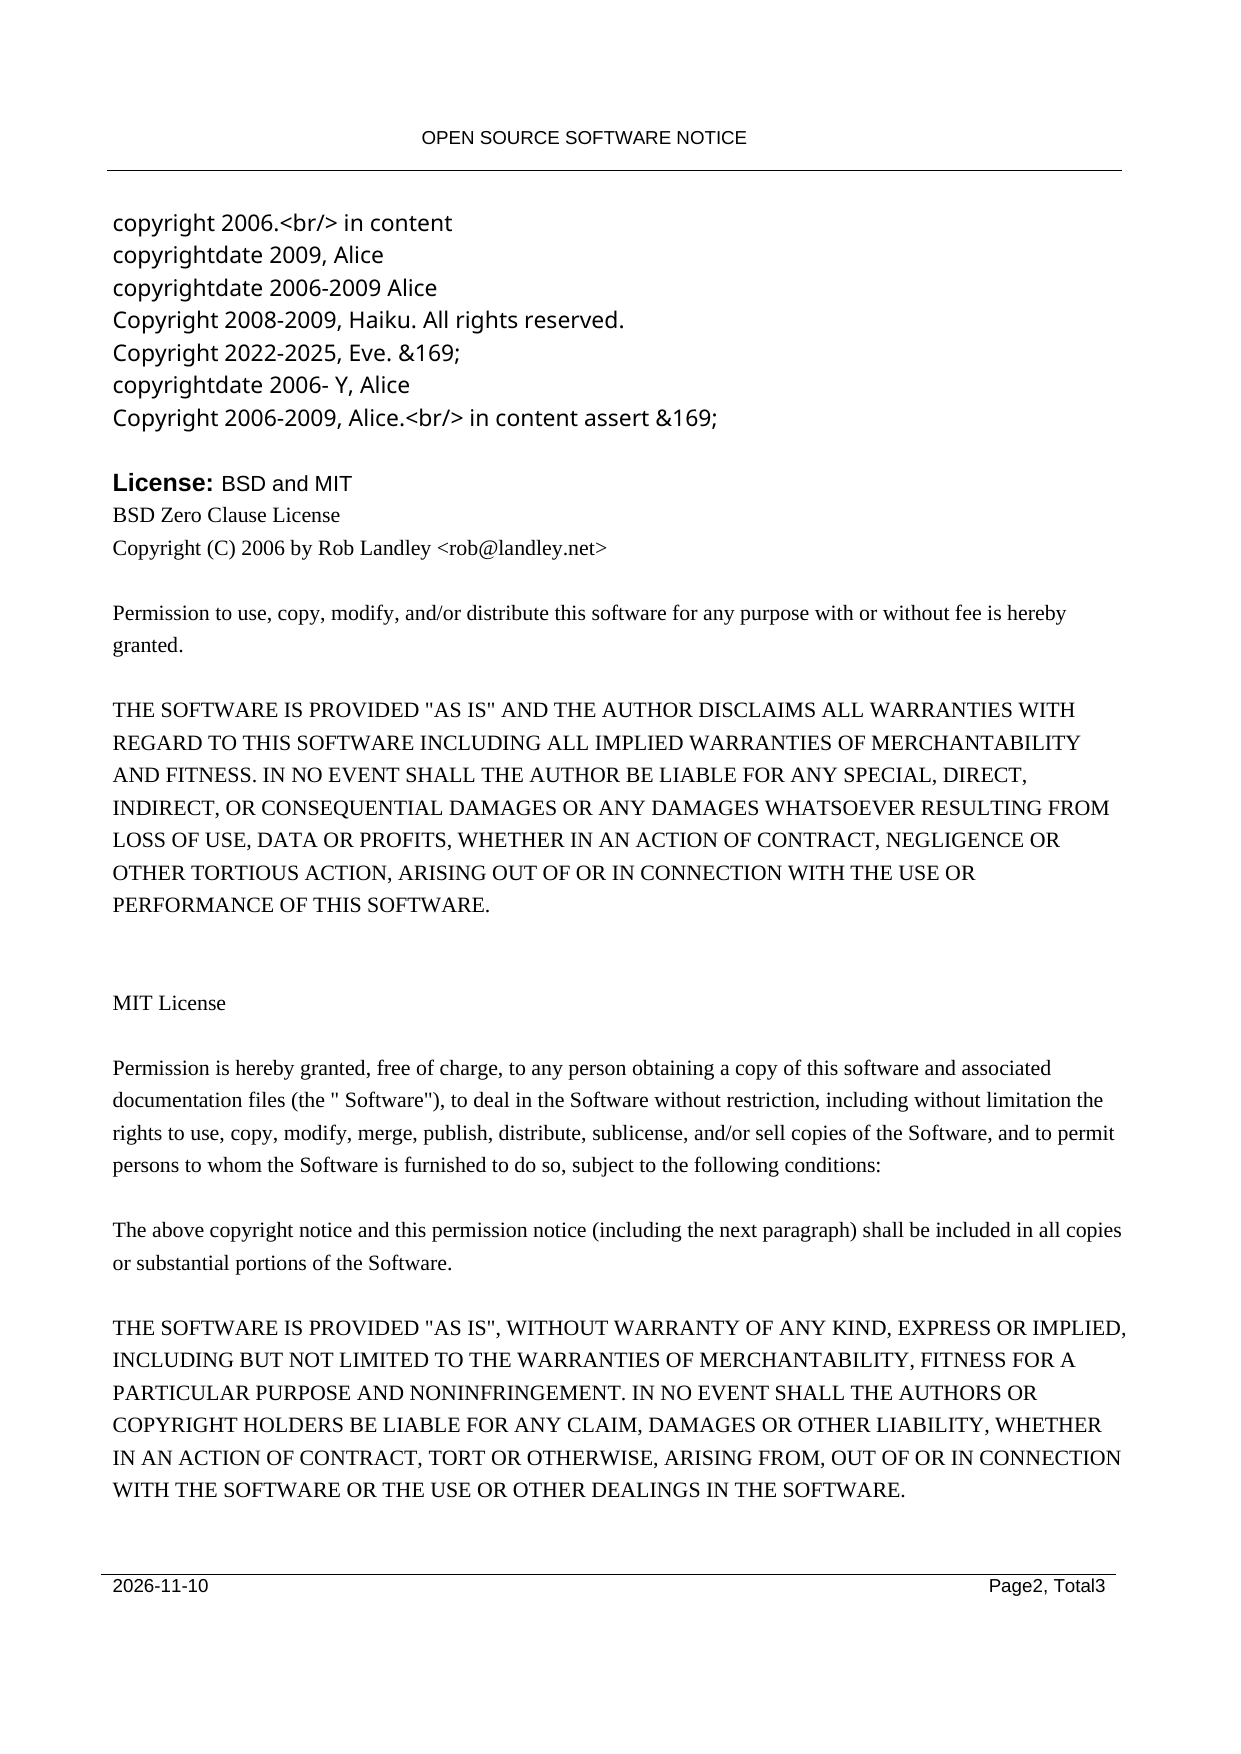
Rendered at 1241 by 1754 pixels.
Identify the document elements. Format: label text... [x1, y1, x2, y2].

text BSD Zero Clause License Copyright (C) 2006 by Rob Landley <rob@landley.net> Permission to use, copy, modify, and/or distribute this software for any purpose with or without fee is hereby granted. THE SOFTWARE IS PROVIDED "AS IS" AND THE AUTHOR DISCLAIMS ALL WARRANTIES WITH REGARD TO THIS SOFTWARE INCLUDING ALL IMPLIED WARRANTIES OF MERCHANTABILITY AND FITNESS. IN NO EVENT SHALL THE AUTHOR BE LIABLE FOR ANY SPECIAL, DIRECT, INDIRECT, OR CONSEQUENTIAL DAMAGES OR ANY DAMAGES WHATSOEVER RESULTING FROM LOSS OF USE, DATA OR PROFITS, WHETHER IN AN ACTION OF CONTRACT, NEGLIGENCE OR OTHER TORTIOUS ACTION, ARISING OUT OF OR IN CONNECTION WITH THE USE OR PERFORMANCE OF THIS SOFTWARE. MIT License Permission is hereby granted, free of charge, to any person obtaining a copy of this software and associated documentation files (the " Software"), to deal in the Software without restriction, including without limitation the rights to use, copy, modify, merge, publish, distribute, sublicense, and/or sell copies of the Software, and to permit persons to whom the Software is furnished to do so, subject to the following conditions: The above copyright notice and this permission notice (including the next paragraph) shall be included in all copies or substantial portions of the Software. THE SOFTWARE IS PROVIDED "AS IS", WITHOUT WARRANTY OF ANY KIND, EXPRESS OR IMPLIED, INCLUDING BUT NOT LIMITED TO THE WARRANTIES OF MERCHANTABILITY, FITNESS FOR A PARTICULAR PURPOSE AND NONINFRINGEMENT. IN NO EVENT SHALL THE AUTHORS OR COPYRIGHT HOLDERS BE LIABLE FOR ANY CLAIM, DAMAGES OR OTHER LIABILITY, WHETHER IN AN ACTION OF CONTRACT, TORT OR OTHERWISE, ARISING FROM, OUT OF OR IN CONNECTION WITH THE SOFTWARE OR THE USE OR OTHER DEALINGS IN THE SOFTWARE. [112, 499, 1128, 1539]
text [112, 206, 1128, 466]
text License: BSD and MIT [112, 466, 1128, 499]
